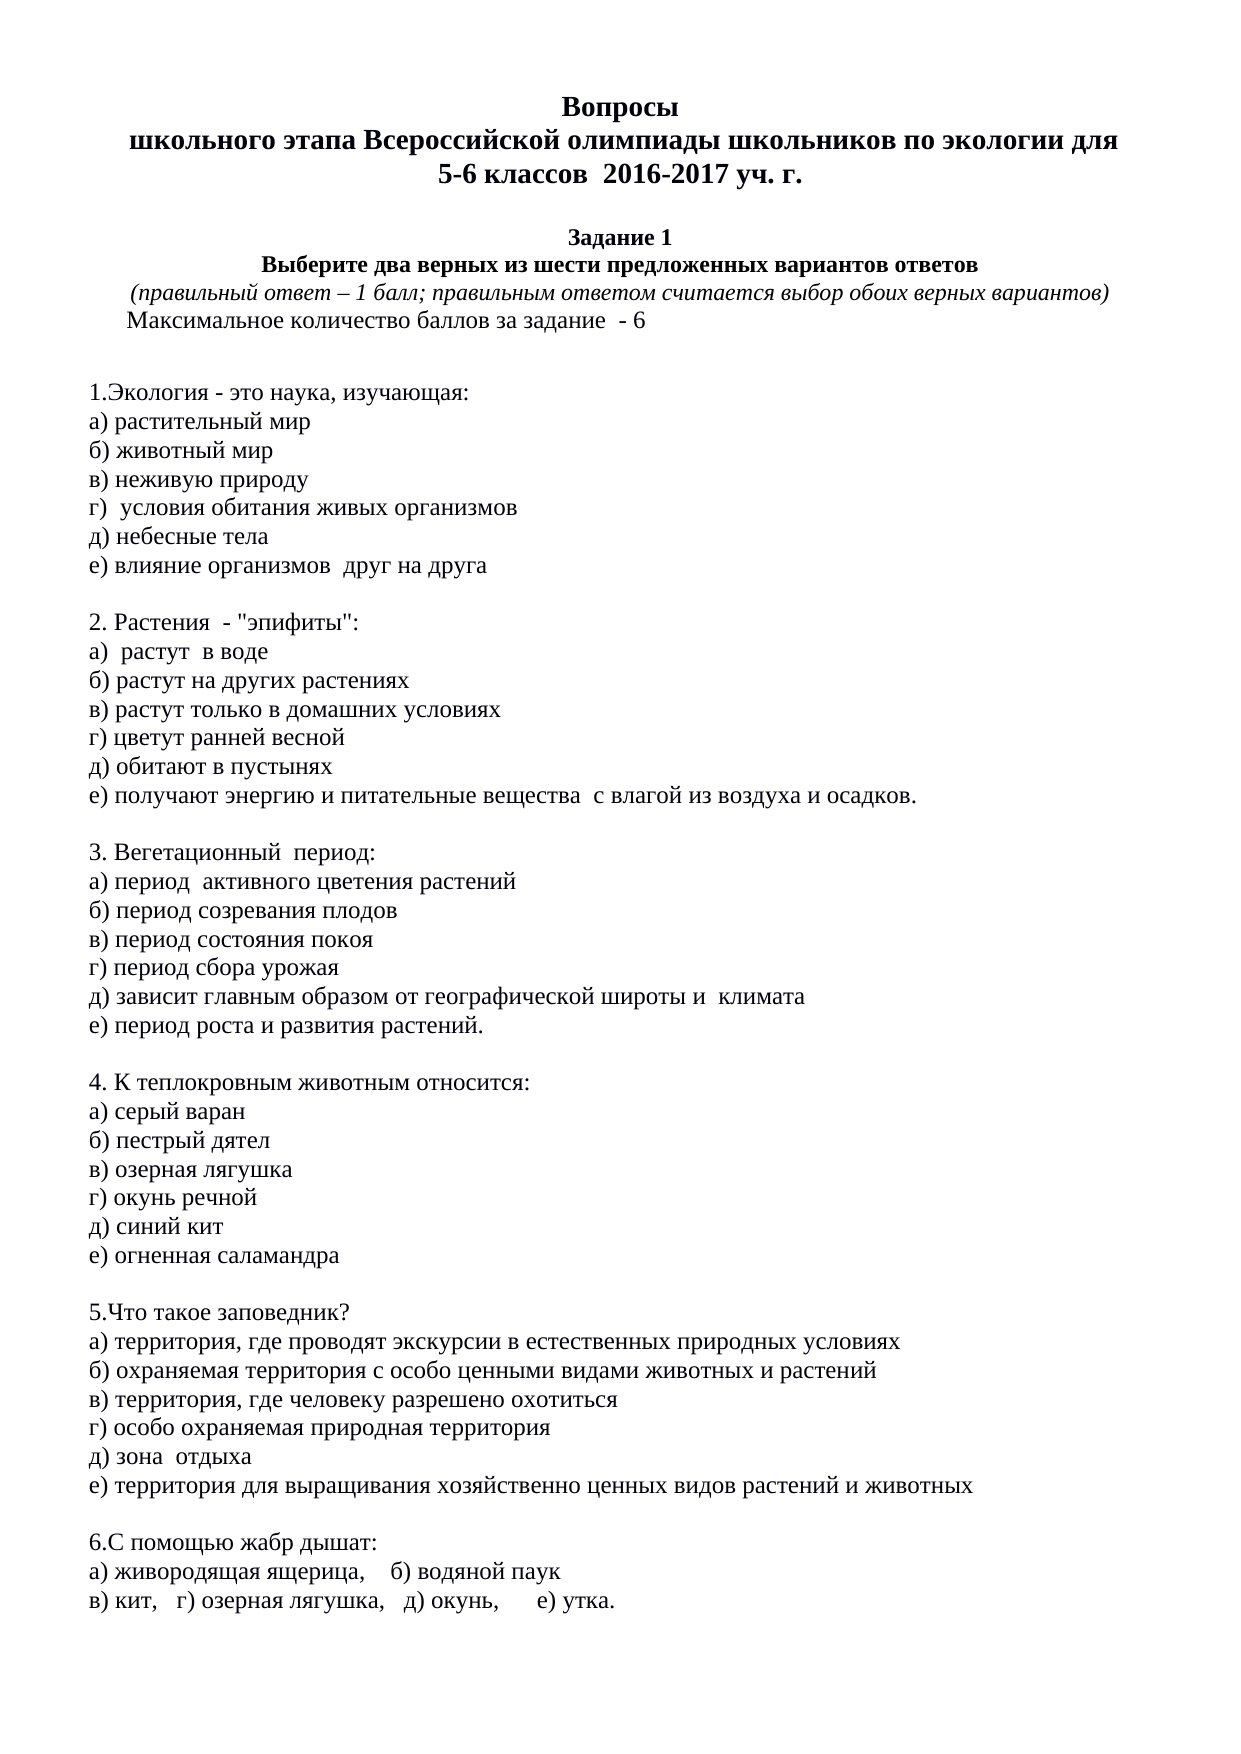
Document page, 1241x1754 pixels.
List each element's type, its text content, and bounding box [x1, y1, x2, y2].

text а) серый варан [89, 1096, 1152, 1125]
text Задание 1 [89, 223, 1152, 250]
text е) влияние организмов друг на друга [89, 550, 1152, 579]
text Вопросы [89, 89, 1152, 122]
text г) цветут ранней весной [89, 722, 1152, 751]
text е) получают энергию и питательные вещества с влагой из воздуха и осадков. [89, 780, 1152, 809]
text в) растут только в домашних условиях [89, 694, 1152, 722]
text б) охраняемая территория с особо ценными видами животных и растений [89, 1355, 1152, 1384]
text д) синий кит [89, 1211, 1152, 1240]
text Выберите два верных из шести предложенных вариантов ответов [89, 250, 1152, 278]
text школьного этапа Всероссийской олимпиады школьников по экологии для [89, 122, 1152, 156]
text б) период созревания плодов [89, 895, 1152, 924]
text б) пестрый дятел [89, 1125, 1152, 1154]
text а) растут в воде [89, 636, 1152, 665]
text 3. Вегетационный период: [89, 837, 1152, 866]
text д) зависит главным образом от географической широты и климата [89, 981, 1152, 1010]
text д) обитают в пустынях [89, 751, 1152, 780]
text 6.С помощью жабр дышат: [89, 1527, 1152, 1556]
text а) территория, где проводят экскурсии в естественных природных условиях [89, 1326, 1152, 1355]
text 5-6 классов 2016-2017 уч. г. [89, 156, 1152, 189]
text г) окунь речной [89, 1182, 1152, 1211]
text в) территория, где человеку разрешено охотиться [89, 1384, 1152, 1412]
text б) растут на других растениях [89, 665, 1152, 694]
text е) огненная саламандра [89, 1240, 1152, 1269]
text б) животный мир [89, 435, 1152, 464]
text в) озерная лягушка [89, 1154, 1152, 1182]
text Максимальное количество баллов за задание - 6 [126, 306, 1152, 334]
text е) период роста и развития растений. [89, 1010, 1152, 1039]
text а) живородящая ящерица, б) водяной паук [89, 1556, 1152, 1585]
text д) зона отдыха [89, 1441, 1152, 1470]
text г) особо охраняемая природная территория [89, 1412, 1152, 1441]
text в) период состояния покоя [89, 924, 1152, 952]
text а) период активного цветения растений [89, 866, 1152, 895]
text 5.Что такое заповедник? [89, 1297, 1152, 1326]
text в) неживую природу г) условия обитания живых организмов [89, 464, 1152, 521]
text 4. К теплокровным животным относится: [89, 1067, 1152, 1096]
text е) территория для выращивания хозяйственно ценных видов растений и животных [89, 1470, 1152, 1499]
text в) кит, г) озерная лягушка, д) окунь, е) утка. [89, 1585, 1152, 1614]
text 2. Растения - "эпифиты": [89, 607, 1152, 636]
text 1.Экология - это наука, изучающая: а) растительный мир [89, 377, 1152, 435]
text г) период сбора урожая [89, 952, 1152, 981]
text (правильный ответ – 1 балл; правильным ответом считается выбор обоих верных вариантов) [89, 278, 1152, 306]
text д) небесные тела [89, 521, 1152, 550]
